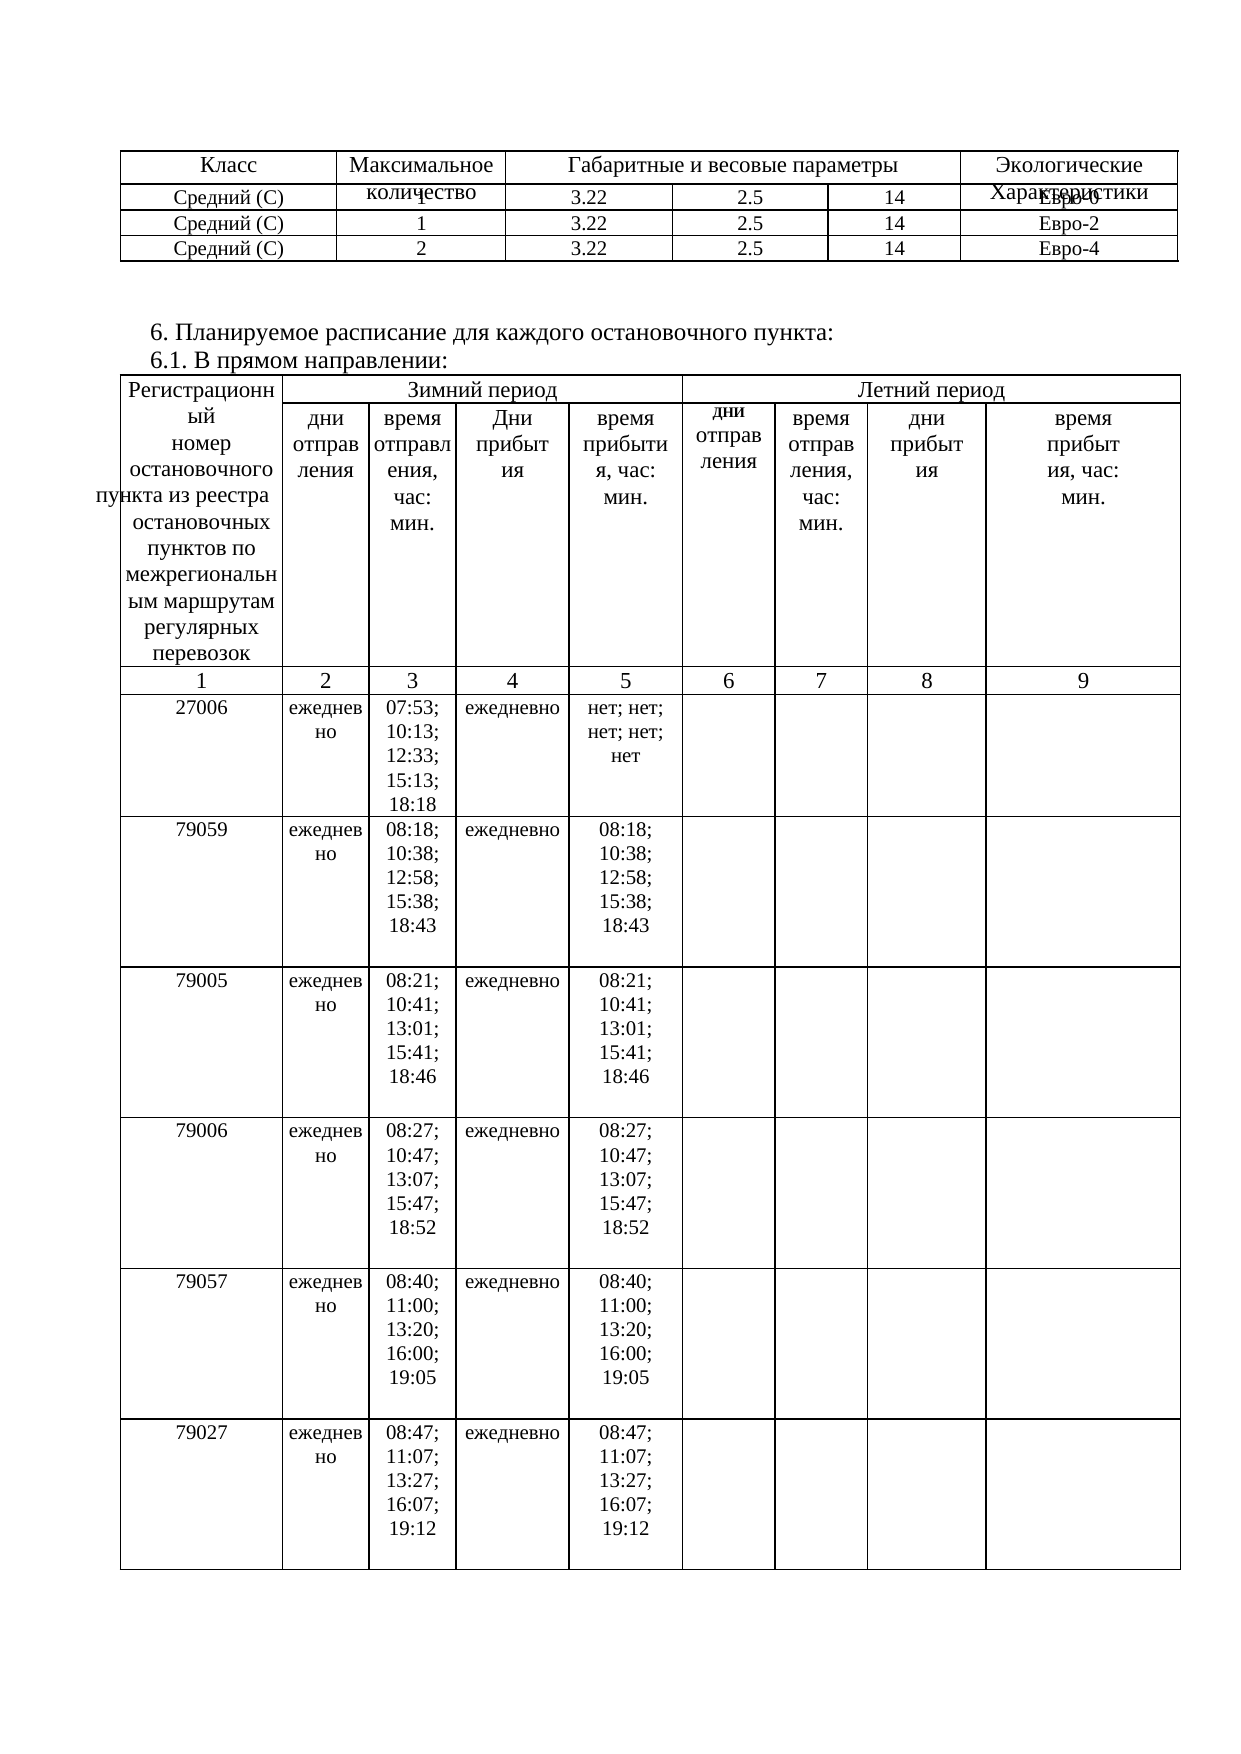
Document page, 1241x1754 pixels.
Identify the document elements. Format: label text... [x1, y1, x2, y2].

table_cell время отправл ения, час: мин. [370, 404, 455, 666]
table_cell [868, 968, 985, 1117]
table_cell ежедневно [457, 1269, 568, 1418]
table_cell Средний (С) [121, 185, 336, 209]
table_cell 9 [987, 667, 1180, 694]
table_cell 08:18; 10:38; 12:58; 15:38; 18:43 [370, 817, 455, 966]
table_cell 1 [337, 211, 505, 234]
table_cell Евро-4 [961, 236, 1177, 260]
table_cell ежедневно [457, 1118, 568, 1267]
table_cell ежедневно [283, 1420, 368, 1569]
table_cell ежедневно [457, 968, 568, 1117]
table_cell [987, 817, 1180, 966]
table_cell [868, 1269, 985, 1418]
table_cell [987, 1420, 1180, 1569]
table_cell 08:47; 11:07; 13:27; 16:07; 19:12 [370, 1420, 455, 1569]
table_header Класс [121, 152, 336, 183]
table_cell [683, 968, 774, 1117]
table_cell 08:21; 10:41; 13:01; 15:41; 18:46 [370, 968, 455, 1117]
table_cell 27006 [121, 695, 282, 816]
table_header Зимний период [283, 376, 682, 402]
table_header Регистрационный номер остановочного пункта из реестра остановочных пунктов по межрегиональным маршрутам регулярных перевозок [121, 376, 282, 666]
table_cell [868, 1420, 985, 1569]
table_cell [776, 1269, 867, 1418]
table_cell [683, 695, 774, 816]
table_cell 79027 [121, 1420, 282, 1569]
table_cell 79059 [121, 817, 282, 966]
table_cell дни отправ ления [283, 404, 368, 666]
table_cell [987, 1269, 1180, 1418]
table_cell время прибыт ия, час: мин. [987, 404, 1180, 666]
table_cell Евро-0 [961, 185, 1177, 209]
table_cell 14 [829, 236, 960, 260]
table_cell 2.5 [673, 185, 827, 209]
table_cell [776, 817, 867, 966]
table_header Летний период [683, 376, 1180, 402]
table_cell [987, 968, 1180, 1117]
table_cell 79006 [121, 1118, 282, 1267]
text 6.1. В прямом направлении: [150, 346, 1090, 374]
table_cell [868, 817, 985, 966]
table_header Габаритные и весовые параметры [506, 152, 960, 183]
table_cell Дни прибыт ия [457, 404, 568, 666]
table_cell 08:27; 10:47; 13:07; 15:47; 18:52 [570, 1118, 682, 1267]
table_cell [987, 695, 1180, 816]
table_cell время прибыти я, час: мин. [570, 404, 682, 666]
table_cell 14 [829, 185, 960, 209]
table_cell время отправ ления, час: мин. [776, 404, 867, 666]
table_cell 7 [776, 667, 867, 694]
table_cell [868, 1118, 985, 1267]
table_cell [683, 817, 774, 966]
table_cell 1 [337, 185, 505, 209]
table_cell 08:21; 10:41; 13:01; 15:41; 18:46 [570, 968, 682, 1117]
table_cell Средний (С) [121, 236, 336, 260]
table_cell 2 [283, 667, 368, 694]
table_cell ежедневно [283, 1118, 368, 1267]
table_cell 4 [457, 667, 568, 694]
table_cell 14 [829, 211, 960, 234]
table_cell ежедневно [283, 1269, 368, 1418]
table_cell 3 [370, 667, 455, 694]
table_cell 1 [121, 667, 282, 694]
table_cell 79057 [121, 1269, 282, 1418]
table_cell нет; нет; нет; нет; нет [570, 695, 682, 816]
table_cell дни прибыт ия [868, 404, 985, 666]
table_cell 2.5 [673, 236, 827, 260]
table_cell 07:53; 10:13; 12:33; 15:13; 18:18 [370, 695, 455, 816]
table_cell [776, 695, 867, 816]
table_cell [776, 1118, 867, 1267]
table_cell ежедневно [457, 695, 568, 816]
table_cell 08:47; 11:07; 13:27; 16:07; 19:12 [570, 1420, 682, 1569]
table_cell ежедневно [457, 817, 568, 966]
table_cell [776, 968, 867, 1117]
table_cell 08:18; 10:38; 12:58; 15:38; 18:43 [570, 817, 682, 966]
table_cell 3.22 [506, 185, 672, 209]
table_cell ДНИ отправ ления [683, 404, 774, 666]
table_cell [987, 1118, 1180, 1267]
table_header Максимальное количество [337, 152, 505, 183]
table_cell 2.5 [673, 211, 827, 234]
table_cell 08:27; 10:47; 13:07; 15:47; 18:52 [370, 1118, 455, 1267]
table_cell 08:40; 11:00; 13:20; 16:00; 19:05 [570, 1269, 682, 1418]
table_cell ежедневно [283, 817, 368, 966]
text 6. Планируемое расписание для каждого остановочного пункта: [150, 317, 1090, 346]
table_header Экологические Характеристики [961, 152, 1177, 183]
table_cell ежедневно [457, 1420, 568, 1569]
table_cell [868, 695, 985, 816]
table_cell ежедневно [283, 695, 368, 816]
table_cell 6 [683, 667, 774, 694]
table_cell 2 [337, 236, 505, 260]
table_cell [683, 1420, 774, 1569]
table_cell 3.22 [506, 236, 672, 260]
table_cell ежедневно [283, 968, 368, 1117]
table_cell [683, 1118, 774, 1267]
table_cell 3.22 [506, 211, 672, 234]
table_cell 08:40; 11:00; 13:20; 16:00; 19:05 [370, 1269, 455, 1418]
table_cell Евро-2 [961, 211, 1177, 234]
table_cell [683, 1269, 774, 1418]
table_cell 8 [868, 667, 985, 694]
table_cell 79005 [121, 968, 282, 1117]
table_cell Средний (С) [121, 211, 336, 234]
table_cell [776, 1420, 867, 1569]
table_cell 5 [570, 667, 682, 694]
